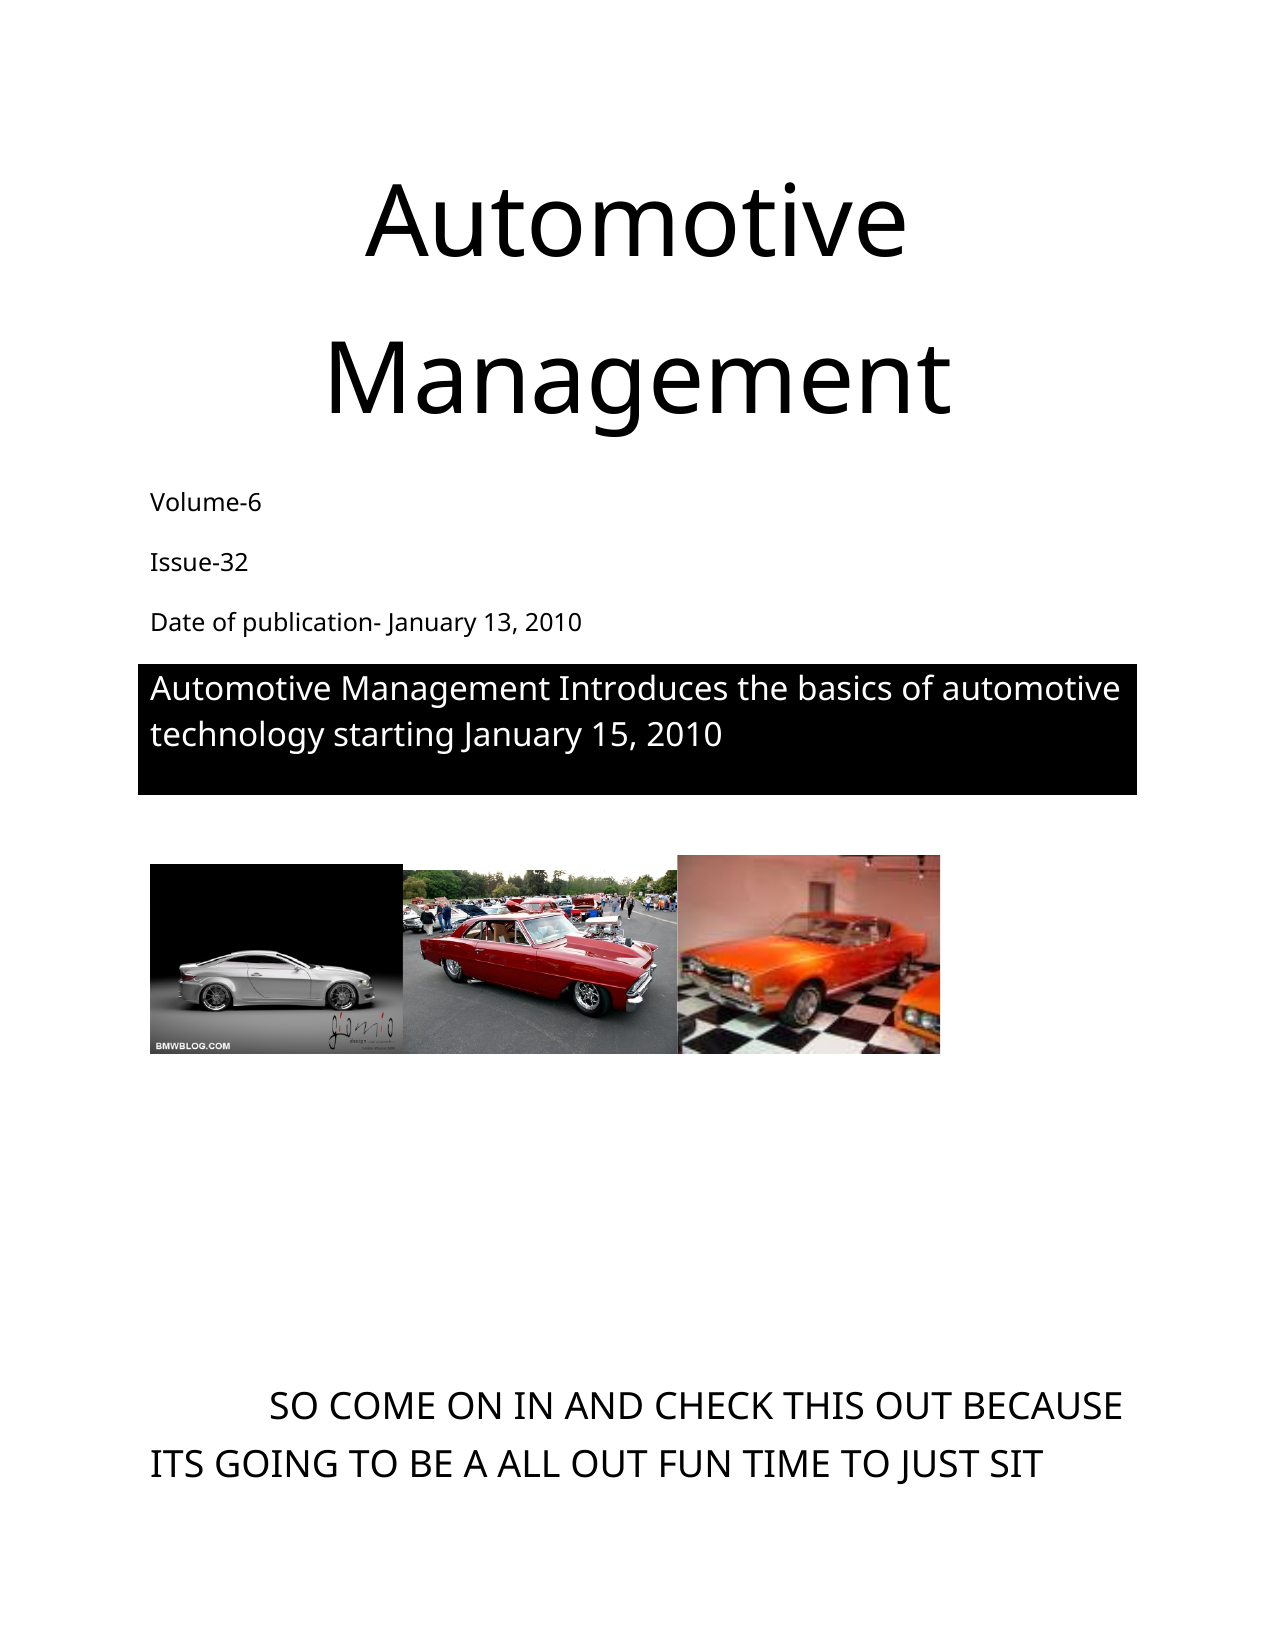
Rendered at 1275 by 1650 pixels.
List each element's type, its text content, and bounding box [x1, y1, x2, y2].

table_header Automotive Management Introduces the basics of automotive technology starting January 15, 2010 [139, 665, 1136, 794]
text Volume-6 [150, 484, 1125, 518]
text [150, 1379, 1125, 1489]
text Date of publication- January 13, 2010 [150, 604, 1125, 638]
text Automotive Management [150, 150, 1125, 443]
text Issue-32 [150, 544, 1125, 578]
picture [150, 855, 941, 1054]
